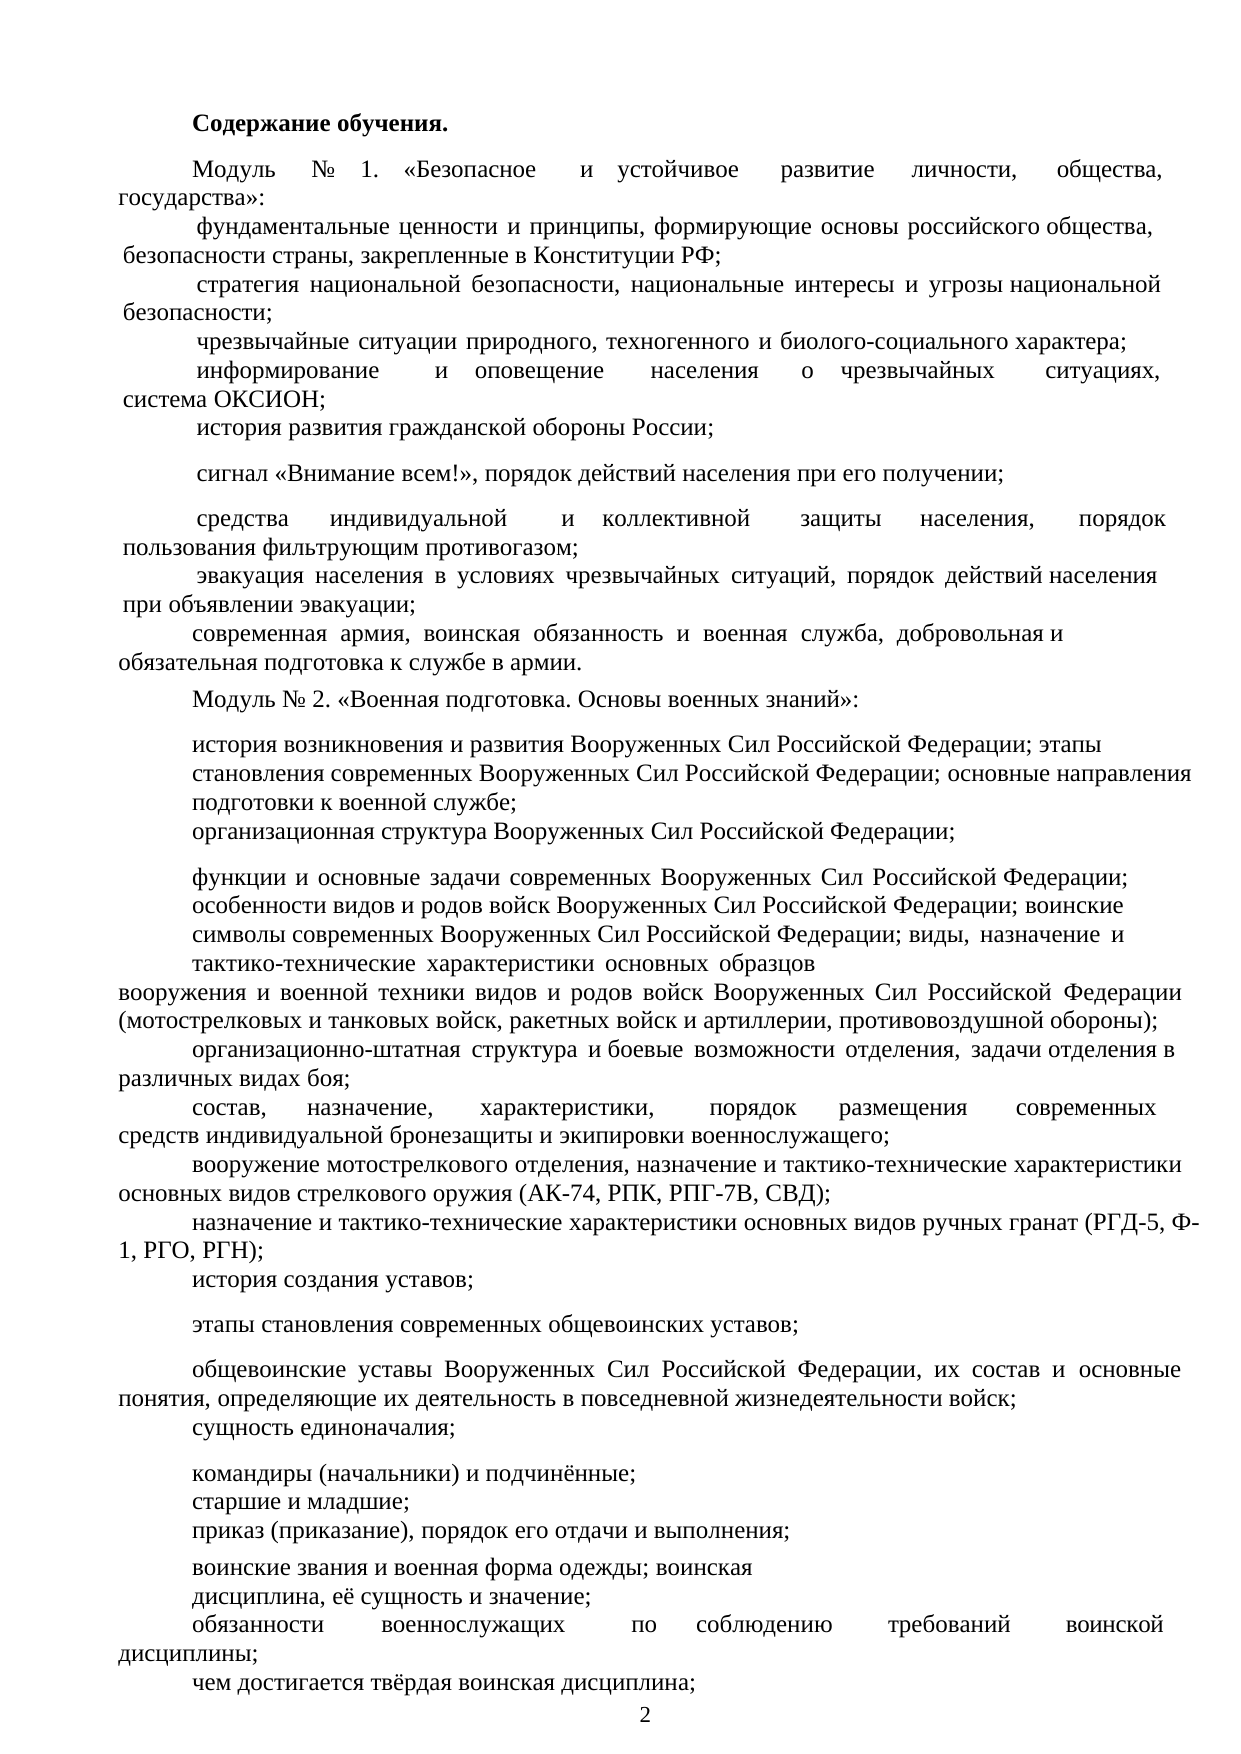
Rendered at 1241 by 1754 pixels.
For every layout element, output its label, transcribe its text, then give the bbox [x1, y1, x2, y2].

text командиры (начальники) и подчинённые; старшие и младшие; [192, 1458, 706, 1515]
text приказ (приказание), порядок его отдачи и выполнения; [192, 1515, 1201, 1544]
text стратегия национальной безопасности, национальные интересы и угрозы национальной безопасности; [123, 269, 1201, 326]
text состав, назначение, характеристики, порядок размещения современных средств индивидуальной бронезащиты и экипировки военнослужащего; [118, 1092, 1181, 1149]
text особенности видов и родов войск Вооруженных Сил Российской Федерации; воинские символы современных Вооруженных Сил Российской Федерации; виды, назначение и тактико-технические характеристики основных образцов [192, 890, 1201, 977]
subtitle Содержание обучения. [192, 108, 1201, 137]
text сигнал «Внимание всем!», порядок действий населения при его получении; [196, 458, 1201, 486]
text Модуль № 1. «Безопасное и устойчивое развитие личности, общества, государства»: [118, 154, 1181, 211]
text средства индивидуальной и коллективной защиты населения, порядок пользования фильтрующим противогазом; [123, 503, 1181, 561]
text чрезвычайные ситуации природного, техногенного и биолого-социального характера; [123, 326, 1201, 355]
text Модуль № 2. «Военная подготовка. Основы военных знаний»: [192, 684, 1201, 713]
text вооружения и военной техники видов и родов войск Вооруженных Сил Российской Федерации (мотострелковых и танковых войск, ракетных войск и артиллерии, противовоздушной обороны); [118, 977, 1182, 1034]
text обязанности военнослужащих по соблюдению требований воинской дисциплины; [118, 1609, 1181, 1667]
text назначение и тактико-технические характеристики основных видов ручных гранат (РГД-5, Ф-1, РГО, РГН); [118, 1207, 1201, 1264]
text современная армия, воинская обязанность и военная служба, добровольная и обязательная подготовка к службе в армии. [118, 618, 1181, 676]
text информирование и оповещение населения о чрезвычайных ситуациях, система ОКСИОН; [123, 355, 1181, 412]
text вооружение мотострелкового отделения, назначение и тактико-технические характеристики основных видов стрелкового оружия (АК-74, РПК, РПГ-7В, СВД); [118, 1149, 1201, 1207]
text общевоинские уставы Вооруженных Сил Российской Федерации, их состав и основные понятия, определяющие их деятельность в повседневной жизнедеятельности войск; [118, 1354, 1181, 1412]
text история создания уставов; [192, 1264, 1201, 1293]
text история возникновения и развития Вооруженных Сил Российской Федерации; этапы становления современных Вооруженных Сил Российской Федерации; основные направления подготовки к военной службе; [192, 729, 1201, 816]
text сущность единоначалия; [192, 1412, 1201, 1441]
text воинские звания и военная форма одежды; воинская дисциплина, её сущность и значение; [192, 1552, 782, 1609]
text этапы становления современных общевоинских уставов; [192, 1309, 1201, 1338]
text функции и основные задачи современных Вооруженных Сил Российской Федерации; [118, 862, 1201, 890]
text организационная структура Вооруженных Сил Российской Федерации; [192, 816, 1201, 844]
text фундаментальные ценности и принципы, формирующие основы российского общества, безопасности страны, закрепленные в Конституции РФ; [123, 211, 1201, 269]
text история развития гражданской обороны России; [196, 412, 1201, 441]
text эвакуация населения в условиях чрезвычайных ситуаций, порядок действий населения при объявлении эвакуации; [123, 561, 1201, 618]
text организационно-штатная структура и боевые возможности отделения, задачи отделения в различных видах боя; [118, 1034, 1201, 1092]
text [192, 1667, 782, 1696]
